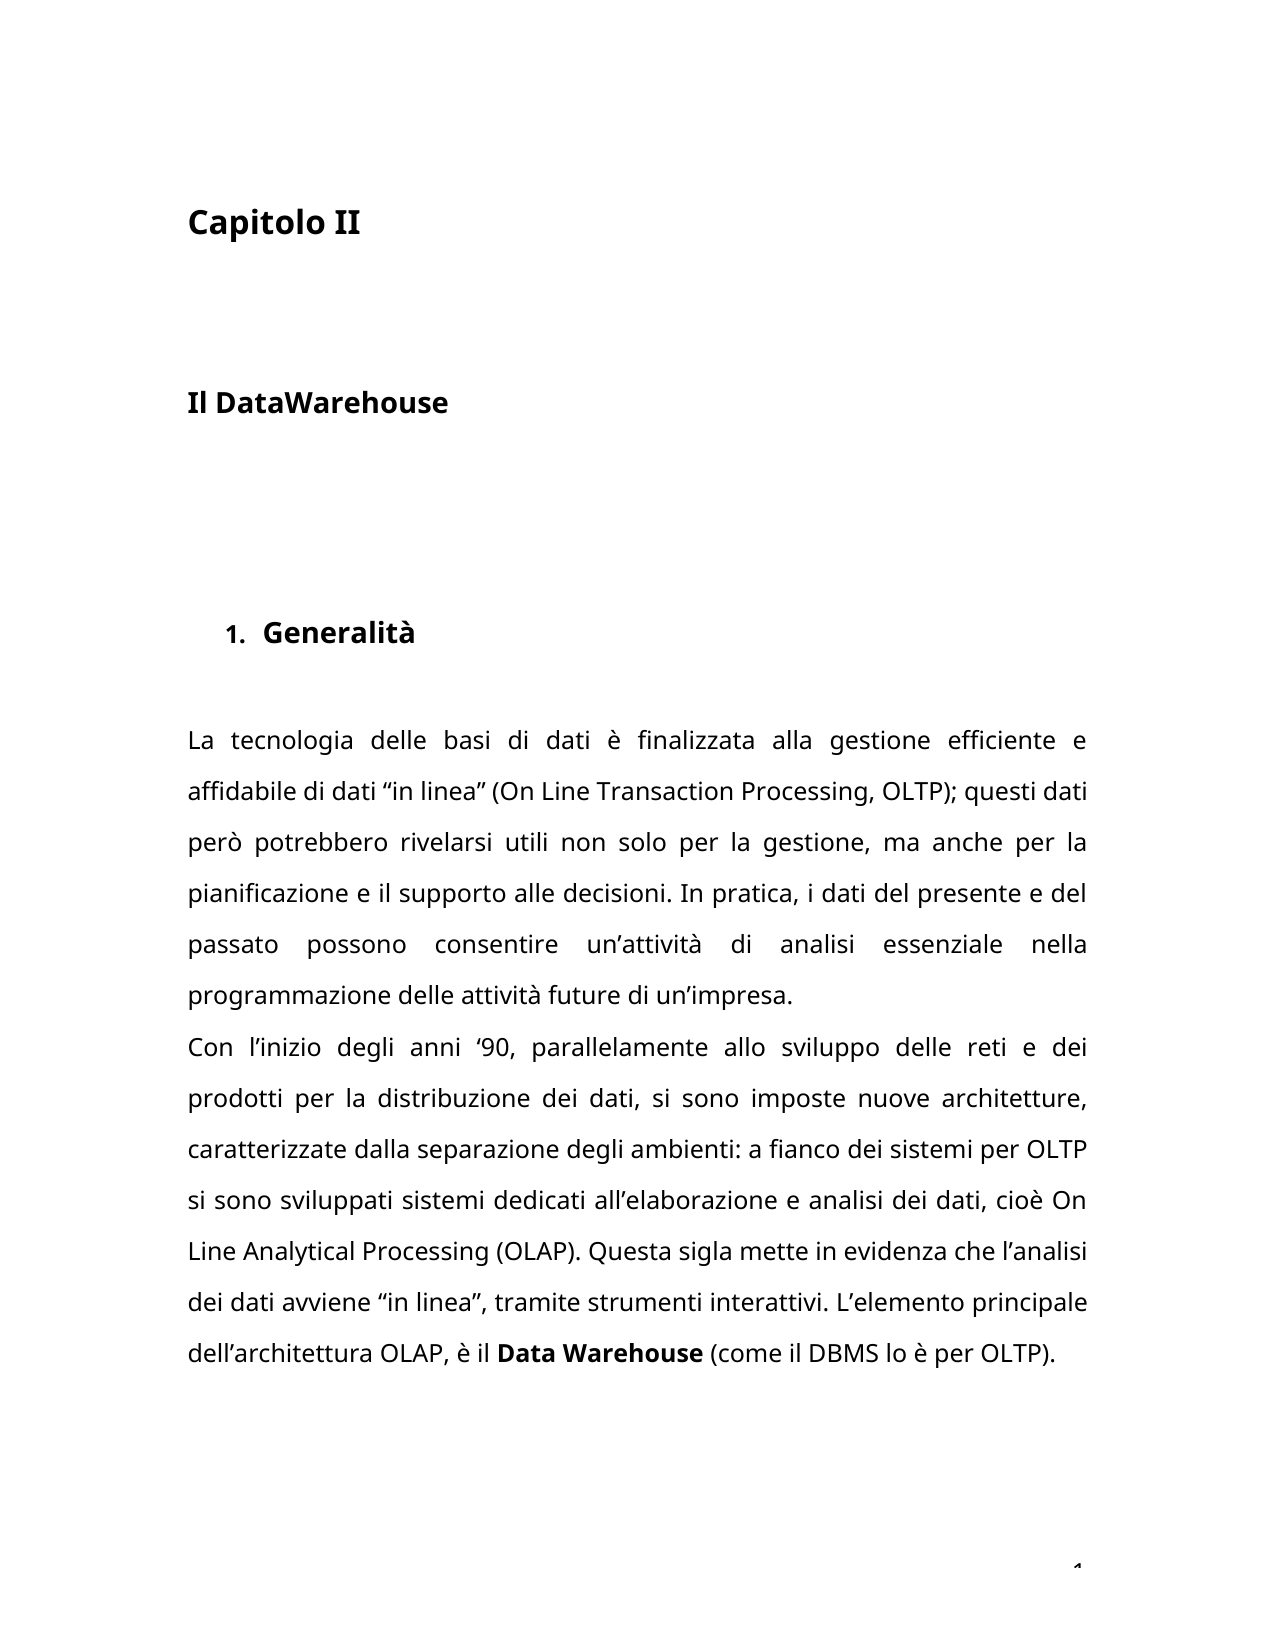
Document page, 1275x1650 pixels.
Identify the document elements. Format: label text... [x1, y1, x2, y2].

subtitle Il DataWarehouse [187, 383, 1275, 422]
subtitle Capitolo II [187, 199, 1275, 244]
text La tecnologia delle basi di dati è finalizzata alla gestione efficiente e affidabile di dati “in linea” (On Line Transaction Processing, OLTP); questi dati però potrebbero rivelarsi utili non solo per la gestione, ma anche per la pianificazione e il supporto alle decisioni. In pratica, i dati del presente e del passato possono consentire un’attività di analisi essenziale nella programmazione delle attività future di un’impresa. [187, 723, 1088, 1012]
text Con l’inizio degli anni ‘90, parallelamente allo sviluppo delle reti e dei prodotti per la distribuzione dei dati, si sono imposte nuove architetture, caratterizzate dalla separazione degli ambienti: a fianco dei sistemi per OLTP si sono sviluppati sistemi dedicati all’elaborazione e analisi dei dati, cioè On Line Analytical Processing (OLAP). Questa sigla mette in evidenza che l’analisi dei dati avviene “in linea”, tramite strumenti interattivi. L’elemento principale dell’architettura OLAP, è il Data Warehouse (come il DBMS lo è per OLTP). [187, 1029, 1088, 1369]
subtitle Generalità [224, 612, 1275, 652]
